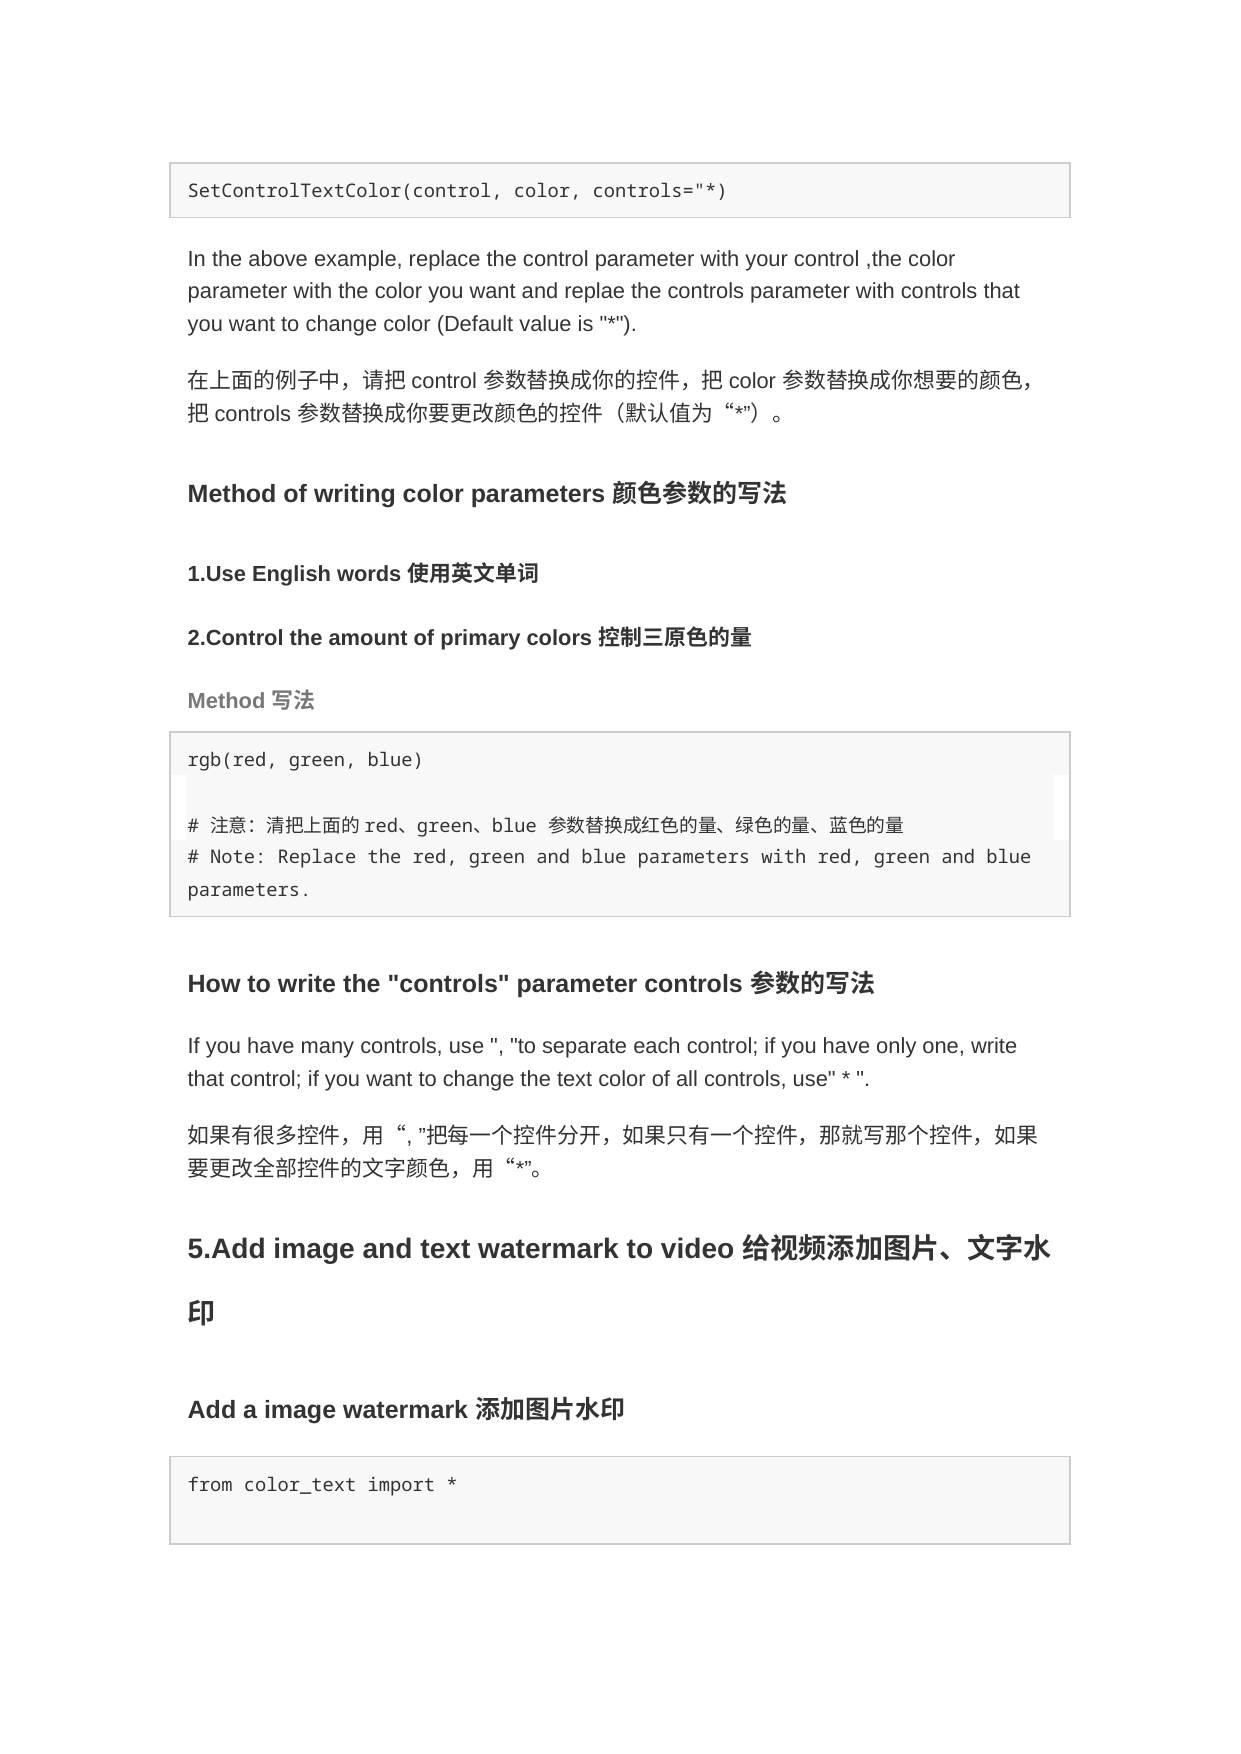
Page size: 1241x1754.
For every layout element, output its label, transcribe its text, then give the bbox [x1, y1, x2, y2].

subtitle 2.Control the amount of primary colors 控制三原色的量 [187, 619, 1053, 652]
subtitle Method of writing color parameters 颜色参数的写法 [187, 459, 1053, 524]
subtitle Add a image watermark 添加图片水印 [187, 1375, 1053, 1440]
text SetControlTextColor(control, color, controls="*) [171, 164, 1069, 217]
text In the above example, replace the control parameter with your control ,the color parameter with the color you want and replae the controls parameter with controls that you want to change color (Default value is "*"). [187, 242, 1053, 339]
subtitle How to write the "controls" parameter controls 参数的写法 [187, 949, 1053, 1014]
text from color_text import * [171, 1457, 1069, 1488]
subtitle Method 写法 [187, 683, 1053, 715]
text 在上面的例子中，请把 control 参数替换成你的控件，把 color 参数替换成你想要的颜色，把 controls 参数替换成你要更改颜色的控件（默认值为“*”）。 [187, 363, 1053, 428]
subtitle 5.Add image and text watermark to video 给视频添加图片、文字水印 [187, 1214, 1053, 1344]
text # Note: Replace the red, green and blue parameters with red, green and blue parameters. [171, 828, 1069, 916]
text rgb(red, green, blue) [171, 733, 1069, 775]
text # 注意：清把上面的 red、green、blue 参数替换成红色的量、绿色的量、蓝色的量 [187, 808, 1053, 828]
subtitle 1.Use English words 使用英文单词 [187, 555, 1053, 588]
text If you have many controls, use ", "to separate each control; if you have only one, write that control; if you want to change the text color of all controls, use" * ". [187, 1029, 1053, 1094]
text 如果有很多控件，用“, ”把每一个控件分开，如果只有一个控件，那就写那个控件，如果要更改全部控件的文字颜色，用“*”。 [187, 1118, 1053, 1183]
